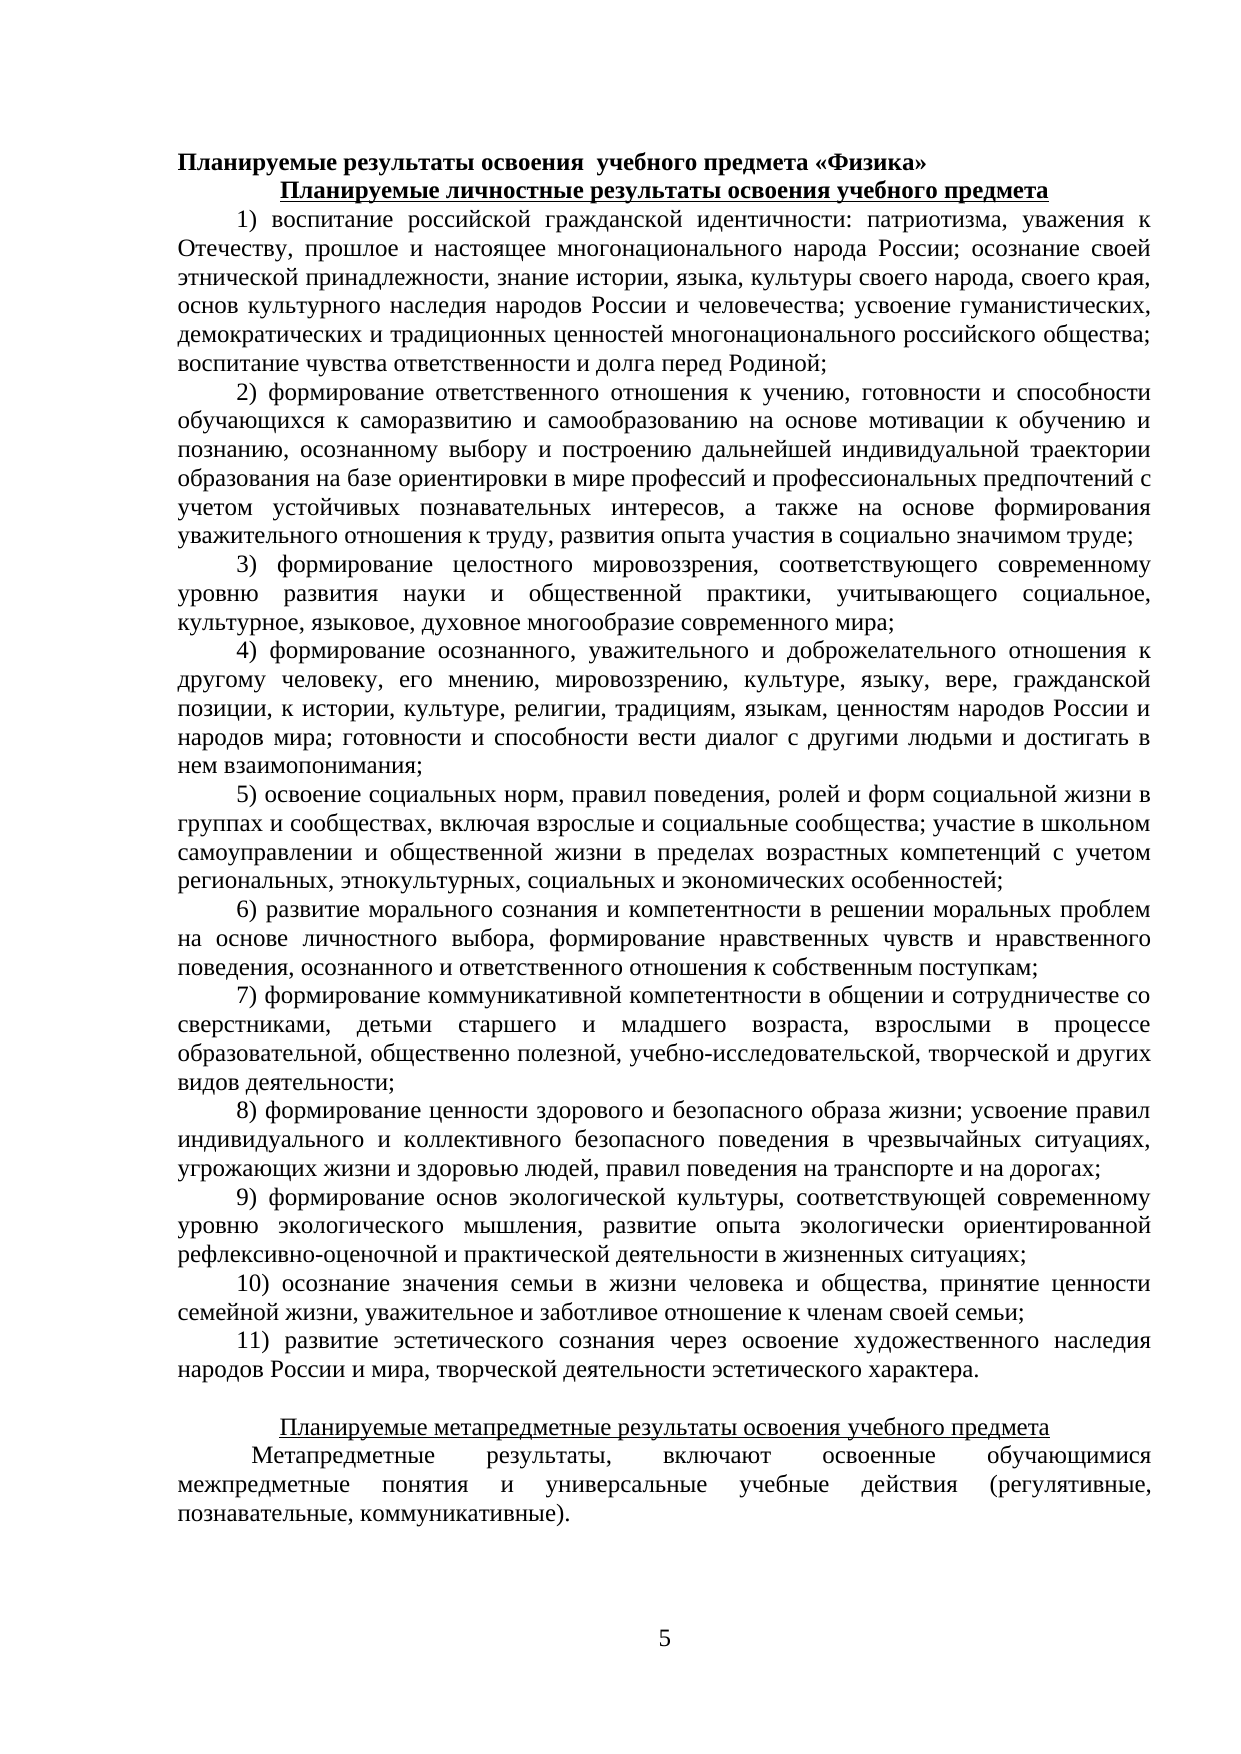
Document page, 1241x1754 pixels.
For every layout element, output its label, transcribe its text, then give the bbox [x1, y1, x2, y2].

text 6) развитие морального сознания и компетентности в решении моральных проблем на основе личностного выбора, формирование нравственных чувств и нравственного поведения, осознанного и ответственного отношения к собственным поступкам; [177, 894, 1152, 981]
text 9) формирование основ экологической культуры, соответствующей современному уровню экологического мышления, развитие опыта экологически ориентированной рефлексивно-оценочной и практической деятельности в жизненных ситуациях; [177, 1182, 1152, 1268]
text Планируемые результаты освоения учебного предмета «Физика» [177, 147, 1152, 176]
subtitle Планируемые метапредметные результаты освоения учебного предмета [177, 1412, 1152, 1441]
text 5) освоение социальных норм, правил поведения, ролей и форм социальной жизни в группах и сообществах, включая взрослые и социальные сообщества; участие в школьном самоуправлении и общественной жизни в пределах возрастных компетенций с учетом региональных, этнокультурных, социальных и экономических особенностей; [177, 779, 1152, 894]
text 10) осознание значения семьи в жизни человека и общества, принятие ценности семейной жизни, уважительное и заботливое отношение к членам своей семьи; [177, 1268, 1152, 1326]
text 2) формирование ответственного отношения к учению, готовности и способности обучающихся к саморазвитию и самообразованию на основе мотивации к обучению и познанию, осознанному выбору и построению дальнейшей индивидуальной траектории образования на базе ориентировки в мире профессий и профессиональных предпочтений с учетом устойчивых познавательных интересов, а также на основе формирования уважительного отношения к труду, развития опыта участия в социально значимом труде; [177, 377, 1152, 549]
text Метапредметные результаты, включают освоенные обучающимися межпредметные понятия и универсальные учебные действия (регулятивные, познавательные, коммуникативные). [177, 1441, 1152, 1527]
subtitle Планируемые личностные результаты освоения учебного предмета [177, 176, 1152, 204]
text 7) формирование коммуникативной компетентности в общении и сотрудничестве со сверстниками, детьми старшего и младшего возраста, взрослыми в процессе образовательной, общественно полезной, учебно-исследовательской, творческой и других видов деятельности; [177, 981, 1152, 1096]
text 4) формирование осознанного, уважительного и доброжелательного отношения к другому человеку, его мнению, мировоззрению, культуре, языку, вере, гражданской позиции, к истории, культуре, религии, традициям, языкам, ценностям народов России и народов мира; готовности и способности вести диалог с другими людьми и достигать в нем взаимопонимания; [177, 636, 1152, 779]
text 1) воспитание российской гражданской идентичности: патриотизма, уважения к Отечеству, прошлое и настоящее многонационального народа России; осознание своей этнической принадлежности, знание истории, языка, культуры своего народа, своего края, основ культурного наследия народов России и человечества; усвоение гуманистических, демократических и традиционных ценностей многонационального российского общества; воспитание чувства ответственности и долга перед Родиной; [177, 204, 1152, 377]
text 11) развитие эстетического сознания через освоение художественного наследия народов России и мира, творческой деятельности эстетического характера. [177, 1326, 1152, 1383]
text 8) формирование ценности здорового и безопасного образа жизни; усвоение правил индивидуального и коллективного безопасного поведения в чрезвычайных ситуациях, угрожающих жизни и здоровью людей, правил поведения на транспорте и на дорогах; [177, 1096, 1152, 1182]
text 3) формирование целостного мировоззрения, соответствующего современному уровню развития науки и общественной практики, учитывающего социальное, культурное, языковое, духовное многообразие современного мира; [177, 549, 1152, 636]
